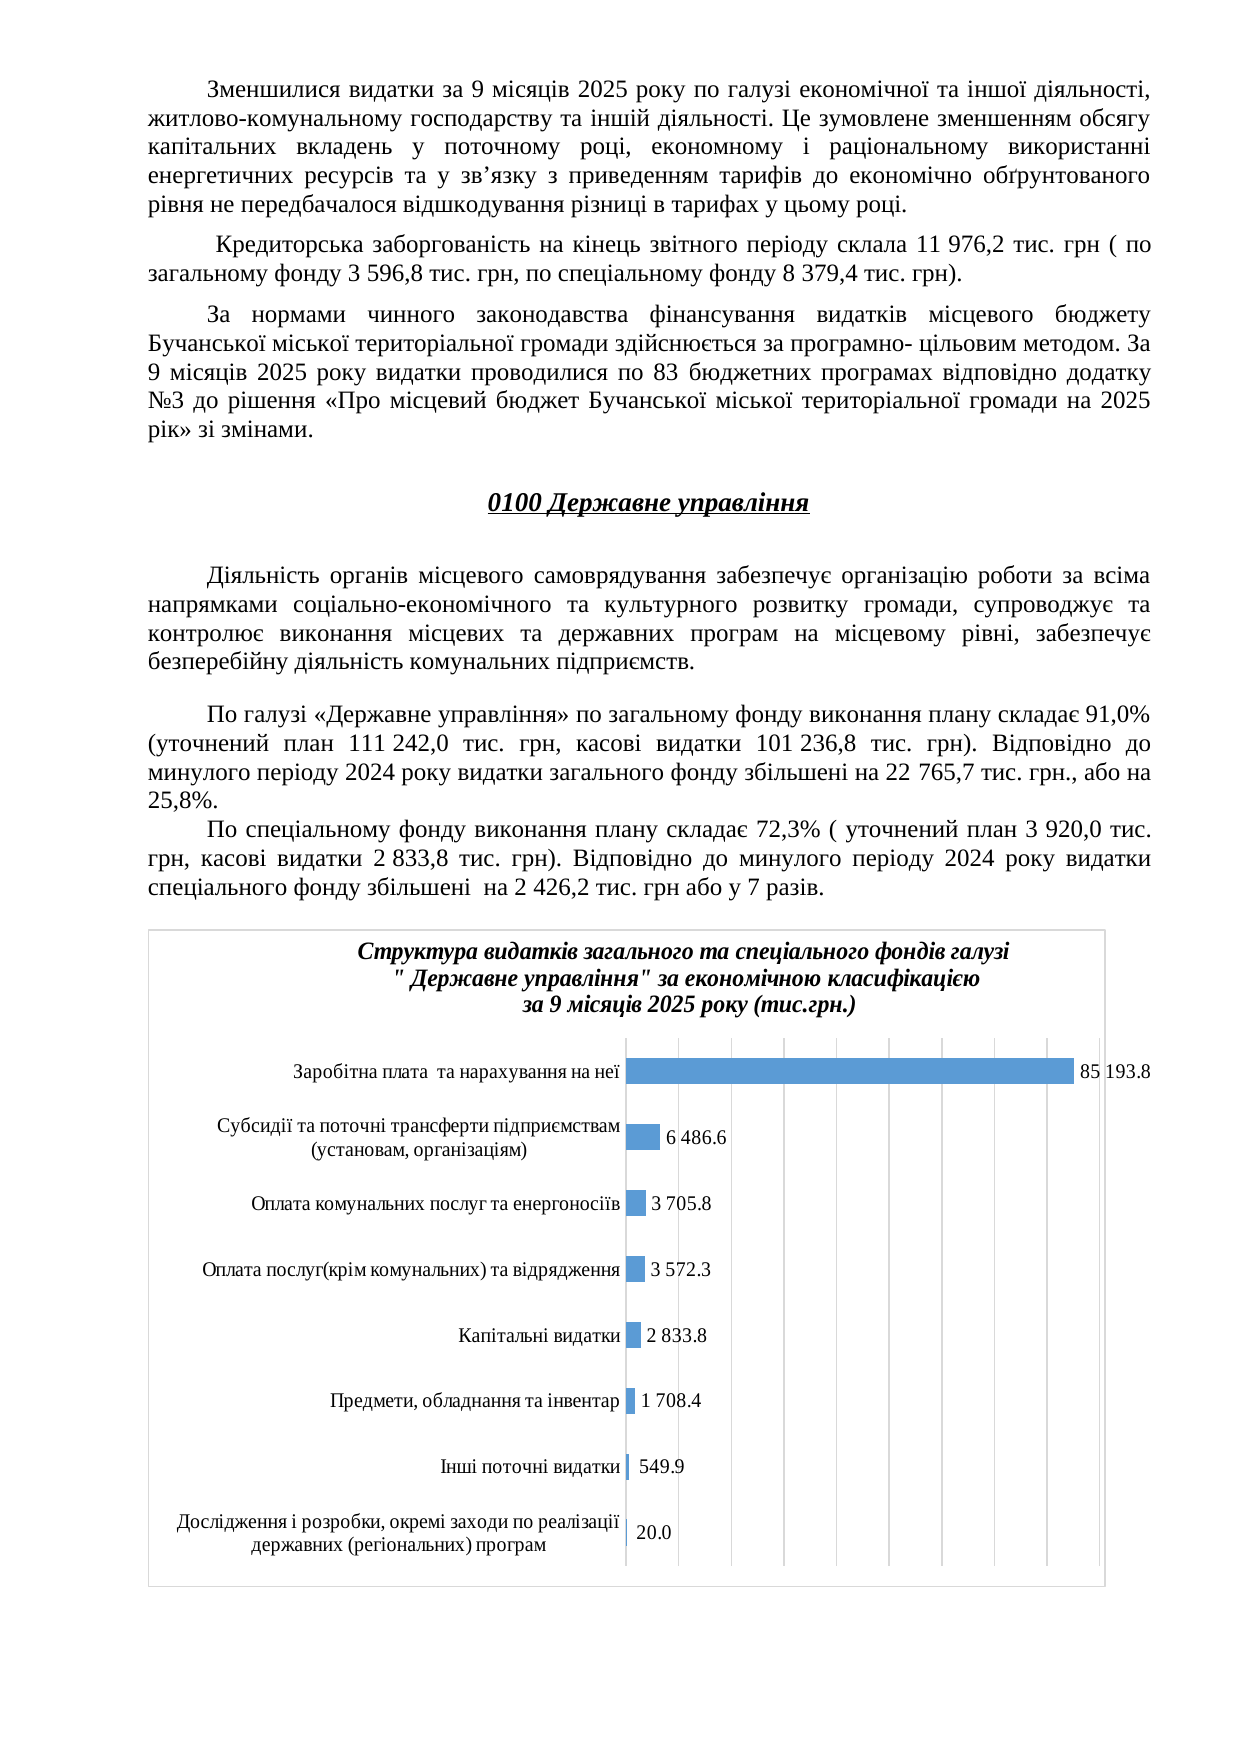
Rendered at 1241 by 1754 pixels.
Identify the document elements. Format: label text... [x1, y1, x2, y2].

text Діяльність органів місцевого самоврядування забезпечує організацію роботи за всіма напрямками соціально-економічного та культурного розвитку громади, супроводжує та контролює виконання місцевих та державних програм на місцевому рівні, забезпечує безперебійну діяльність комунальних підприємств. [148, 560, 1152, 675]
text По галузі «Державне управління» по загальному фонду виконання плану складає 91,0% (уточнений план 111 242,0 тис. грн, касові видатки 101 236,8 тис. грн). Відповідно до минулого періоду 2024 року видатки загального фонду збільшені на 22 765,7 тис. грн., або на 25,8%. [148, 699, 1152, 814]
text Кредиторська заборгованість на кінець звітного періоду склала 11 976,2 тис. грн ( по загальному фонду 3 596,8 тис. грн, по спеціальному фонду 8 379,4 тис. грн). [148, 229, 1152, 287]
text За нормами чинного законодавства фінансування видатків місцевого бюджету Бучанської міської територіальної громади здійснюється за програмно- цільовим методом. За 9 місяців 2025 року видатки проводилися по 83 бюджетних програмах відповідно додатку №3 до рішення «Про місцевий бюджет Бучанської міської територіальної громади на 2025 рік» зі змінами. [148, 299, 1152, 443]
text По спеціальному фонду виконання плану складає 72,3% ( уточнений план 3 920,0 тис. грн, касові видатки 2 833,8 тис. грн). Відповідно до минулого періоду 2024 року видатки спеціального фонду збільшені на 2 426,2 тис. грн або у 7 разів. [148, 814, 1152, 901]
text Зменшилися видатки за 9 місяців 2025 року по галузі економічної та іншої діяльності, житлово-комунальному господарству та іншій діяльності. Це зумовлене зменшенням обсягу капітальних вкладень у поточному році, економному і раціональному використанні енергетичних ресурсів та у зв’язку з приведенням тарифів до економічно обґрунтованого рівня не передбачалося відшкодування різниці в тарифах у цьому році. [148, 74, 1152, 218]
text 0100 Державне управління [148, 486, 1152, 517]
